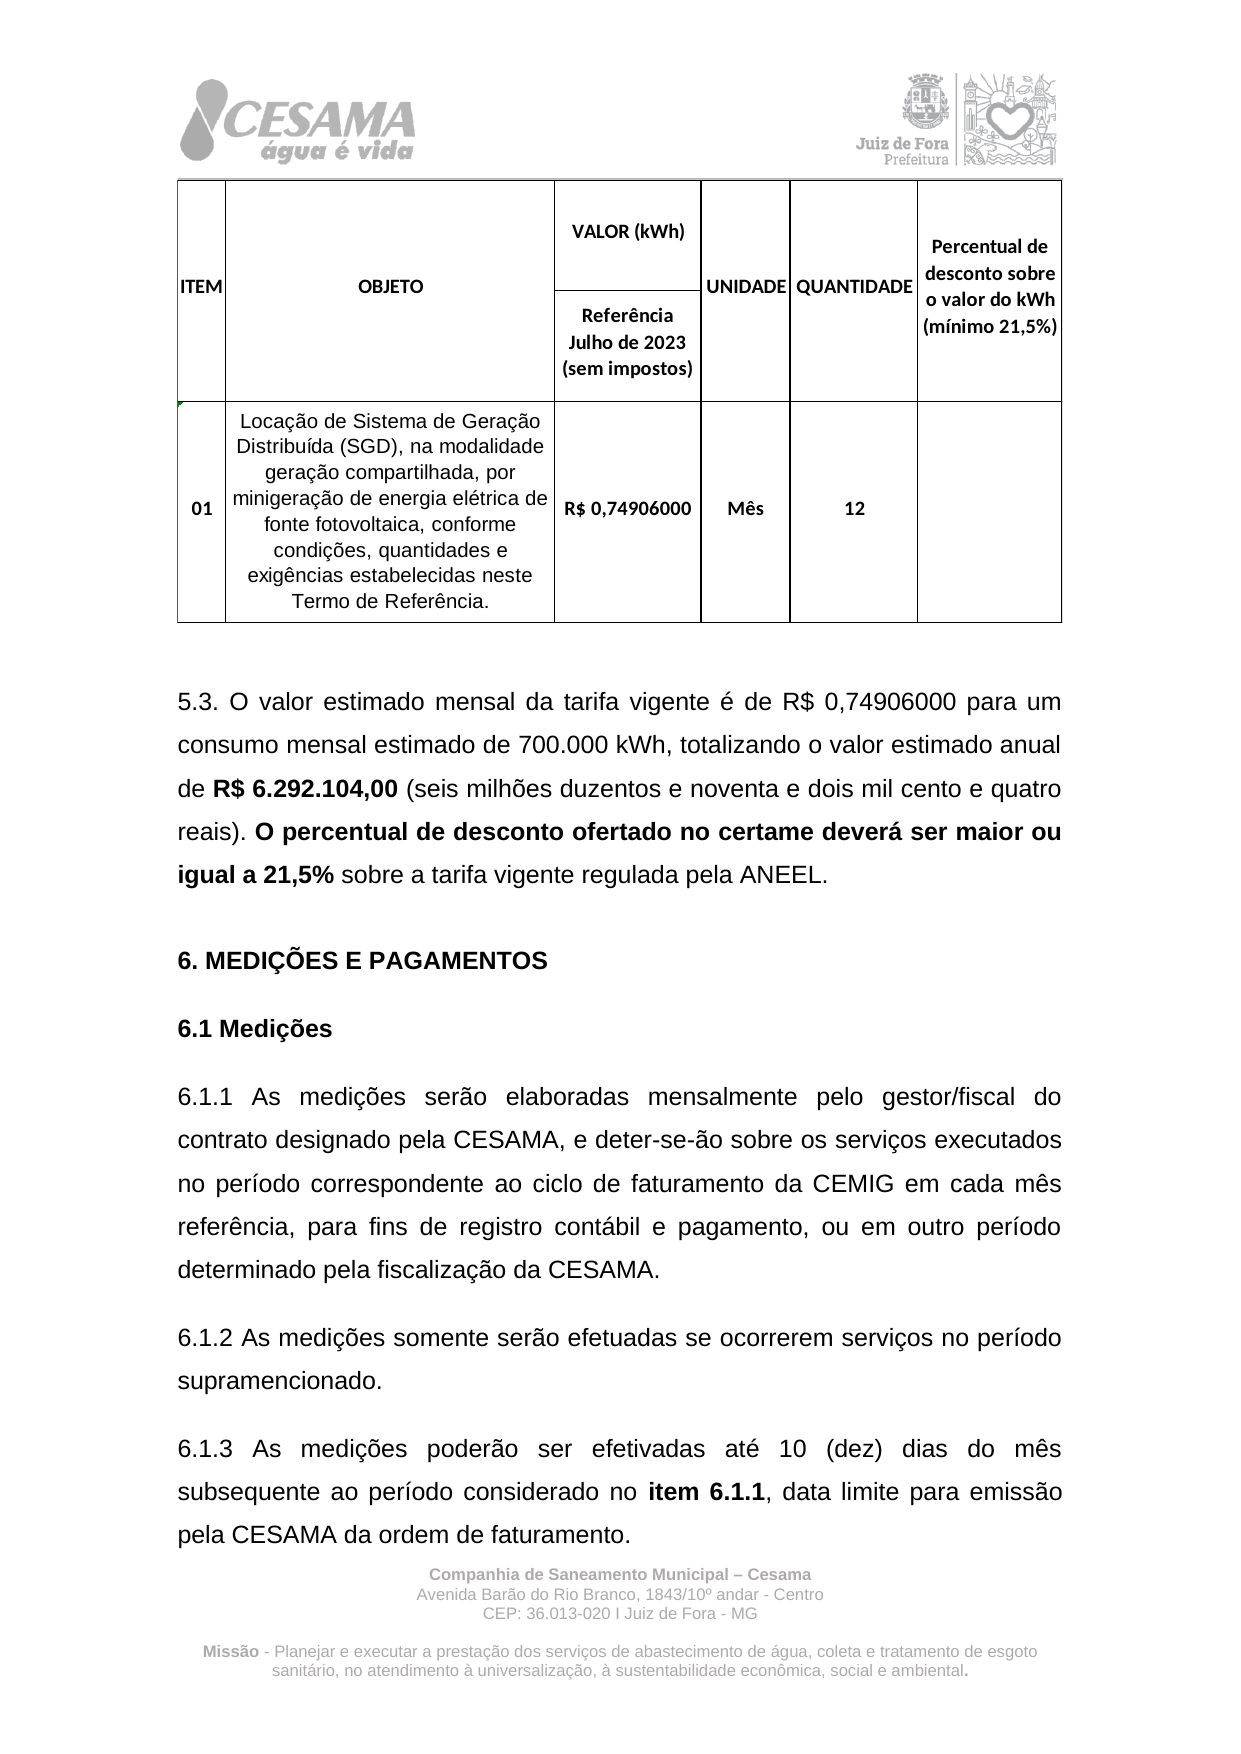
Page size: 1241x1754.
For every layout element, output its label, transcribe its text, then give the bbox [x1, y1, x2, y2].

text 5.3. O valor estimado mensal da tarifa vigente é de R$ 0,74906000 para um consumo mensal estimado de 700.000 kWh, totalizando o valor estimado anual de R$ 6.292.104,00 (seis milhões duzentos e noventa e dois mil cento e quatro reais). O percentual de desconto ofertado no certame deverá ser maior ou igual a 21,5% sobre a tarifa vigente regulada pela ANEEL. [177, 687, 1063, 888]
text 6. MEDIÇÕES E PAGAMENTOS [177, 946, 1063, 975]
text 6.1.3 As medições poderão ser efetivadas até 10 (dez) dias do mês subsequente ao período considerado no item 6.1.1, data limite para emissão pela CESAMA da ordem de faturamento. [177, 1434, 1063, 1549]
text 6.1.2 As medições somente serão efetuadas se ocorrerem serviços no período supramencionado. [177, 1323, 1063, 1395]
picture [177, 73, 1064, 180]
text 6.1 Medições [177, 1014, 1063, 1043]
text 6.1.1 As medições serão elaboradas mensalmente pelo gestor/fiscal do contrato designado pela CESAMA, e deter-se-ão sobre os serviços executados no período correspondente ao ciclo de faturamento da CEMIG em cada mês referência, para fins de registro contábil e pagamento, ou em outro período determinado pela fiscalização da CESAMA. [177, 1082, 1063, 1283]
